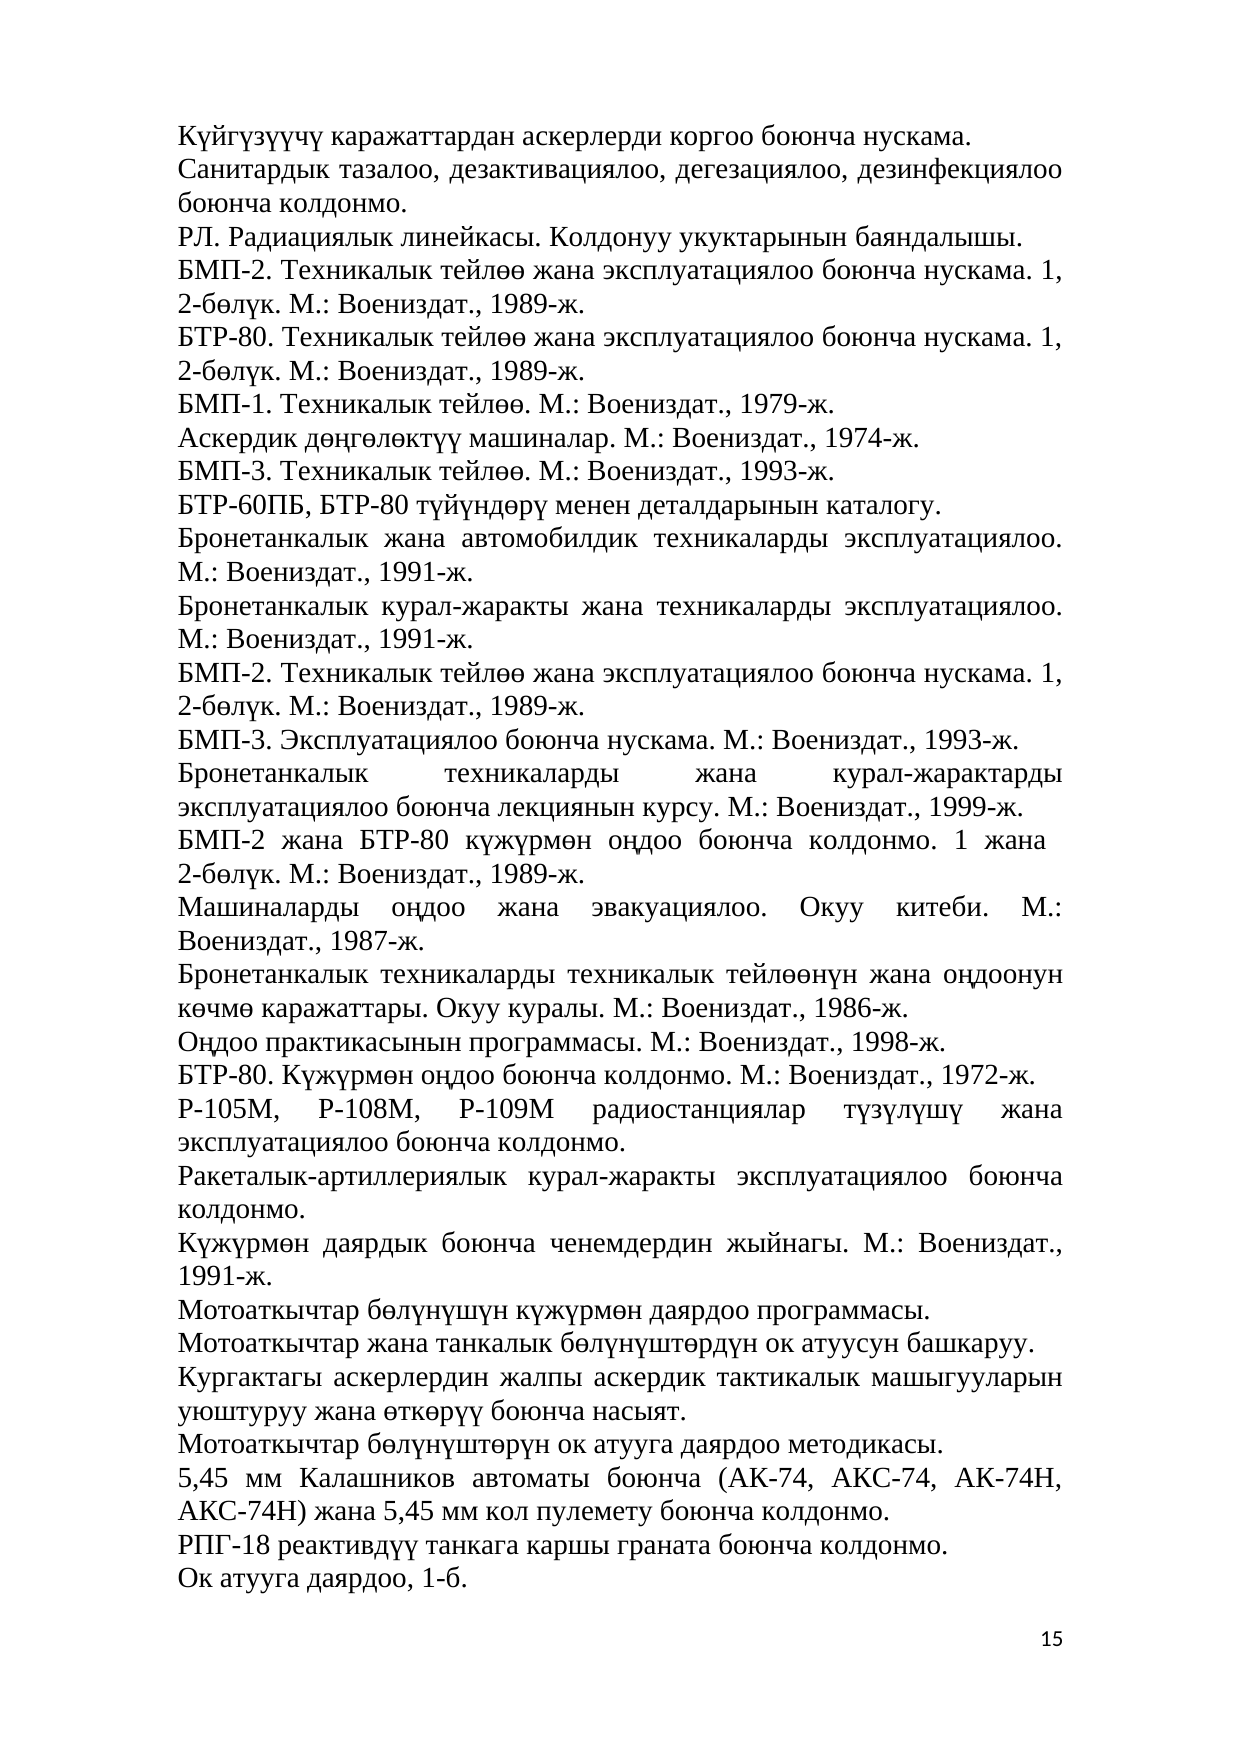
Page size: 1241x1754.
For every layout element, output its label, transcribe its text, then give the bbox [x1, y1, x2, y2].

text Мотоаткычтар жана танкалык бөлүнүштөрдүн ок атуусун башкаруу. [177, 1326, 1063, 1359]
text Оңдоо практикасынын программасы. М.: Воениздат., 1998-ж. [177, 1024, 1063, 1057]
text Бронетанкалык курал-жаракты жана техникаларды эксплуатациялоо. М.: Воениздат., 1991-ж. [177, 588, 1063, 655]
text БМП-3. Техникалык тейлөө. М.: Воениздат., 1993-ж. [177, 453, 1063, 487]
text Кургактагы аскерлердин жалпы аскердик тактикалык машыгууларын уюштуруу жана өткөрүү боюнча насыят. [177, 1359, 1063, 1426]
text Күйгүзүүчү каражаттардан аскерлерди коргоо боюнча нускама. [177, 118, 1063, 152]
text Күжүрмөн даярдык боюнча ченемдердин жыйнагы. М.: Воениздат., 1991-ж. [177, 1225, 1063, 1292]
text Мотоаткычтар бөлүнүштөрүн ок атууга даярдоо методикасы. [177, 1426, 1063, 1460]
text БМП-2. Техникалык тейлөө жана эксплуатациялоо боюнча нускама. 1, 2-бөлүк. М.: Воениздат., 1989-ж. [177, 655, 1063, 722]
text БМП-2 жана БТР-80 күжүрмөн оңдоо боюнча колдонмо. 1 жана 2-бөлүк. М.: Воениздат., 1989-ж. [177, 822, 1063, 889]
text БМП-1. Техникалык тейлөө. М.: Воениздат., 1979-ж. [177, 386, 1063, 420]
text БМП-2. Техникалык тейлөө жана эксплуатациялоо боюнча нускама. 1, 2-бөлүк. М.: Воениздат., 1989-ж. [177, 252, 1063, 319]
text БТР-60ПБ, БТР-80 түйүндөрү менен деталдарынын каталогу. [177, 487, 1063, 521]
text Ракеталык-артиллериялык курал-жаракты эксплуатациялоо боюнча колдонмо. [177, 1158, 1063, 1225]
text РЛ. Радиациялык линейкасы. Колдонуу укуктарынын баяндалышы. [177, 219, 1063, 252]
text БТР-80. Техникалык тейлөө жана эксплуатациялоо боюнча нускама. 1, 2-бөлүк. М.: Воениздат., 1989-ж. [177, 319, 1063, 386]
text БТР-80. Күжүрмөн оңдоо боюнча колдонмо. М.: Воениздат., 1972-ж. [177, 1057, 1063, 1091]
text Ок атууга даярдоо, 1-б. [177, 1560, 1063, 1594]
text 5,45 мм Калашников автоматы боюнча (АК-74, АКС-74, АК-74Н, АКС-74Н) жана 5,45 мм кол пулемету боюнча колдонмо. [177, 1460, 1063, 1527]
text Аскердик дөңгөлөктүү машиналар. М.: Воениздат., 1974-ж. [177, 420, 1063, 453]
text Р-105М, Р-108М, Р-109М радиостанциялар түзүлүшү жана эксплуатациялоо боюнча колдонмо. [177, 1091, 1063, 1158]
text Бронетанкалык техникаларды жана курал-жарактарды эксплуатациялоо боюнча лекциянын курсу. М.: Воениздат., 1999-ж. [177, 755, 1063, 822]
text Машиналарды оңдоо жана эвакуациялоо. Окуу китеби. М.: Воениздат., 1987-ж. [177, 889, 1063, 957]
text Санитардык тазалоо, дезактивациялоо, дегезациялоо, дезинфекциялоо боюнча колдонмо. [177, 152, 1063, 219]
text БМП-3. Эксплуатациялоо боюнча нускама. М.: Воениздат., 1993-ж. [177, 722, 1063, 755]
text Бронетанкалык техникаларды техникалык тейлөөнүн жана оңдоонун көчмө каражаттары. Окуу куралы. М.: Воениздат., 1986-ж. [177, 957, 1063, 1024]
text Бронетанкалык жана автомобилдик техникаларды эксплуатациялоо. М.: Воениздат., 1991-ж. [177, 521, 1063, 588]
text Мотоаткычтар бөлүнүшүн күжүрмөн даярдоо программасы. [177, 1292, 1063, 1326]
text РПГ-18 реактивдүү танкага каршы граната боюнча колдонмо. [177, 1527, 1063, 1560]
